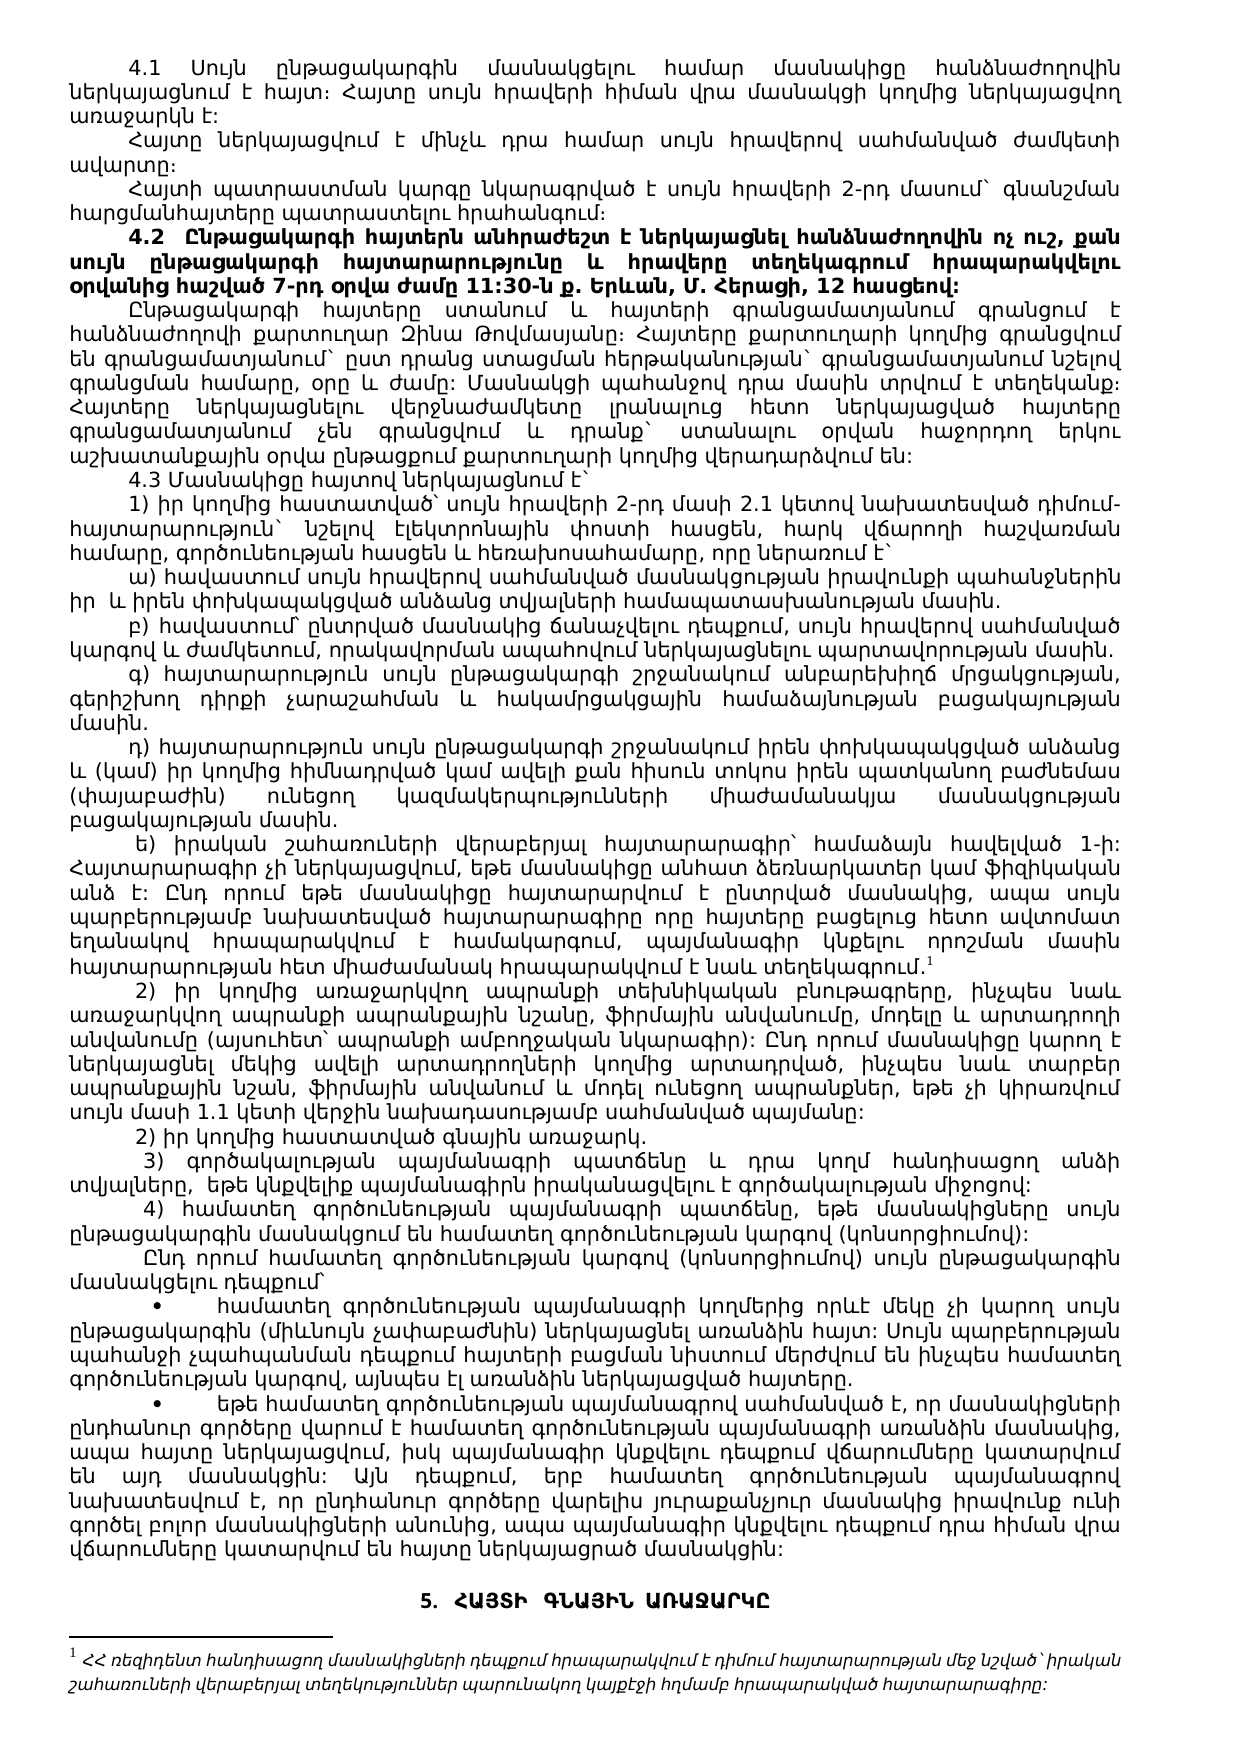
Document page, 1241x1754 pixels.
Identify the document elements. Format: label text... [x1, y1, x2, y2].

text 2) իր կողմից հաստատված գնային առաջարկ. [69, 1125, 1121, 1149]
text ե) իրական շահառուների վերաբերյալ հայտարարագիր՝ համաձայն հավելված 1-ի: Հայտարարագիր չի ներկայացվում, եթե մասնակիցը անհատ ձեռնարկատեր կամ ֆիզիկական անձ է: Ընդ որում եթե մասնակիցը հայտարարվում է ընտրված մասնակից, ապա սույն պարբերությամբ նախատեսված հայտարարագիրը որը հայտերը բացելուց հետո ավտոմատ եղանակով հրապարակվում է համակարգում, պայմանագիր կնքելու որոշման մասին հայտարարության հետ միաժամանակ հրապարակվում է նաև տեղեկագրում․ [69, 832, 1121, 979]
text գ) հայտարարություն սույն ընթացակարգի շրջանակում անբարեխիղճ մրցակցության, գերիշխող դիրքի չարաշահման և հակամրցակցային համաձայնության բացակայության մասին. [69, 662, 1121, 735]
text 4) համատեղ գործունեության պայմանագրի պատճենը, եթե մասնակիցները սույն ընթացակարգին մասնակցում են համատեղ գործունեության կարգով (կոնսորցիումով): [69, 1197, 1121, 1246]
text 2) իր կողմից առաջարկվող ապրանքի տեխնիկական բնութագրերը, ինչպես նաև առաջարկվող ապրանքի ապրանքային նշանը, ֆիրմային անվանումը, մոդելը և արտադրողի անվանումը (այսուհետ՝ ապրանքի ամբողջական նկարագիր): Ընդ որում մասնակիցը կարող է ներկայացնել մեկից ավելի արտադրողների կողմից արտադրված, ինչպես նաև տարբեր ապրանքային նշան, ֆիրմային անվանում և մոդել ունեցող ապրանքներ, եթե չի կիրառվում սույն մասի 1.1 կետի վերջին նախադասությամբ սահմանված պայմանը: [69, 979, 1121, 1125]
text բ) հավաստում՝ ընտրված մասնակից ճանաչվելու դեպքում, սույն հրավերով սահմանված կարգով և ժամկետում, որակավորման ապահովում ներկայացնելու պարտավորության մասին. [69, 614, 1121, 662]
text Հայտի պատրաստման կարգը նկարագրված է սույն հրավերի 2-րդ մասում` գնանշման հարցմանհայտերը պատրաստելու հրահանգում։ [69, 177, 1121, 225]
text 5. ՀԱՅՏԻ ԳՆԱՅԻՆ ԱՌԱՋԱՐԿԸ [69, 1586, 1121, 1614]
text Ընթացակարգի հայտերը ստանում և հայտերի գրանցամատյանում գրանցում է հանձնաժողովի քարտուղար Զինա Թովմասյանը։ Հայտերը քարտուղարի կողմից գրանցվում են գրանցամատյանում` ըստ դրանց ստացման հերթականության` գրանցամատյանում նշելով գրանցման համարը, օրը և ժամը: Մասնակցի պահանջով դրա մասին տրվում է տեղեկանք։ Հայտերը ներկայացնելու վերջնաժամկետը լրանալուց հետո ներկայացված հայտերը գրանցամատյանում չեն գրանցվում և դրանք` ստանալու օրվան հաջորդող երկու աշխատանքային օրվա ընթացքում քարտուղարի կողմից վերադարձվում են: [69, 298, 1121, 468]
list համատեղ գործունեության պայմանագրի կողմերից որևէ մեկը չի կարող սույն ընթացակարգին (միևնույն չափաբաժնին) ներկայացնել առանձին հայտ: Սույն պարբերության պահանջի չպահպանման դեպքում հայտերի բացման նիստում մերժվում են ինչպես համատեղ գործունեության կարգով, այնպես էլ առանձին ներկայացված հայտերը. [69, 1294, 1121, 1392]
text 4.3 Մասնակիցը հայտով ներկայացնում է` [69, 468, 1121, 492]
text 3) գործակալության պայմանագրի պատճենը և դրա կողմ հանդիսացող անձի տվյալները, եթե կնքվելիք պայմանագիրն իրականացվելու է գործակալության միջոցով: [69, 1149, 1121, 1197]
text ա) հավաստում սույն հրավերով սահմանված մասնակցության իրավունքի պահանջներին իր և իրեն փոխկապակցված անձանց տվյալների համապատասխանության մասին. [69, 565, 1121, 614]
text 1) իր կողմից հաստատված՝ սույն հրավերի 2-րդ մասի 2.1 կետով նախատեսված դիմում-հայտարարություն` նշելով էլեկտրոնային փոստի հասցեն, հարկ վճարողի հաշվառման համարը, գործունեության հասցեն և հեռախոսահամարը, որը ներառում է` [69, 492, 1121, 565]
text դ) հայտարարություն սույն ընթացակարգի շրջանակում իրեն փոխկապակցված անձանց և (կամ) իր կողմից հիմնադրված կամ ավելի քան հիսուն տոկոս իրեն պատկանող բաժնեմաս (փայաբաժին) ունեցող կազմակերպությունների միաժամանակյա մասնակցության բացակայության մասին. [69, 735, 1121, 832]
text Հայտը ներկայացվում է մինչև դրա համար սույն հրավերով սահմանված ժամկետի ավարտը։ [69, 128, 1121, 177]
list եթե համատեղ գործունեության պայմանագրով սահմանված է, որ մասնակիցների ընդհանուր գործերը վարում է համատեղ գործունեության պայմանագրի առանձին մասնակից, ապա հայտը ներկայացվում, իսկ պայմանագիր կնքվելու դեպքում վճարումները կատարվում են այդ մասնակցին: Այն դեպքում, երբ համատեղ գործունեության պայմանագրով նախատեսվում է, որ ընդհանուր գործերը վարելիս յուրաքանչյուր մասնակից իրավունք ունի գործել բոլոր մասնակիցների անունից, ապա պայմանագիր կնքվելու դեպքում դրա հիման վրա վճարումները կատարվում են հայտը ներկայացրած մասնակցին: [69, 1392, 1121, 1562]
text Ընդ որում համատեղ գործունեության կարգով (կոնսորցիումով) սույն ընթացակարգին մասնակցելու դեպքում՝ [69, 1246, 1121, 1294]
text 4.1 Սույն ընթացակարգին մասնակցելու համար մասնակիցը հանձնաժողովին ներկայացնում է հայտ։ Հայտը սույն հրավերի հիման վրա մասնակցի կողմից ներկայացվող առաջարկն է: [69, 56, 1121, 128]
text 4.2 Ընթացակարգի հայտերն անհրաժեշտ է ներկայացնել հանձնաժողովին ոչ ուշ, քան սույն ընթացակարգի հայտարարությունը և հրավերը տեղեկագրում հրապարակվելու օրվանից հաշված 7-րդ օրվա ժամը 11:30-ն ք. Երևան, Մ. Հերացի, 12 հասցեով։ [69, 225, 1121, 298]
